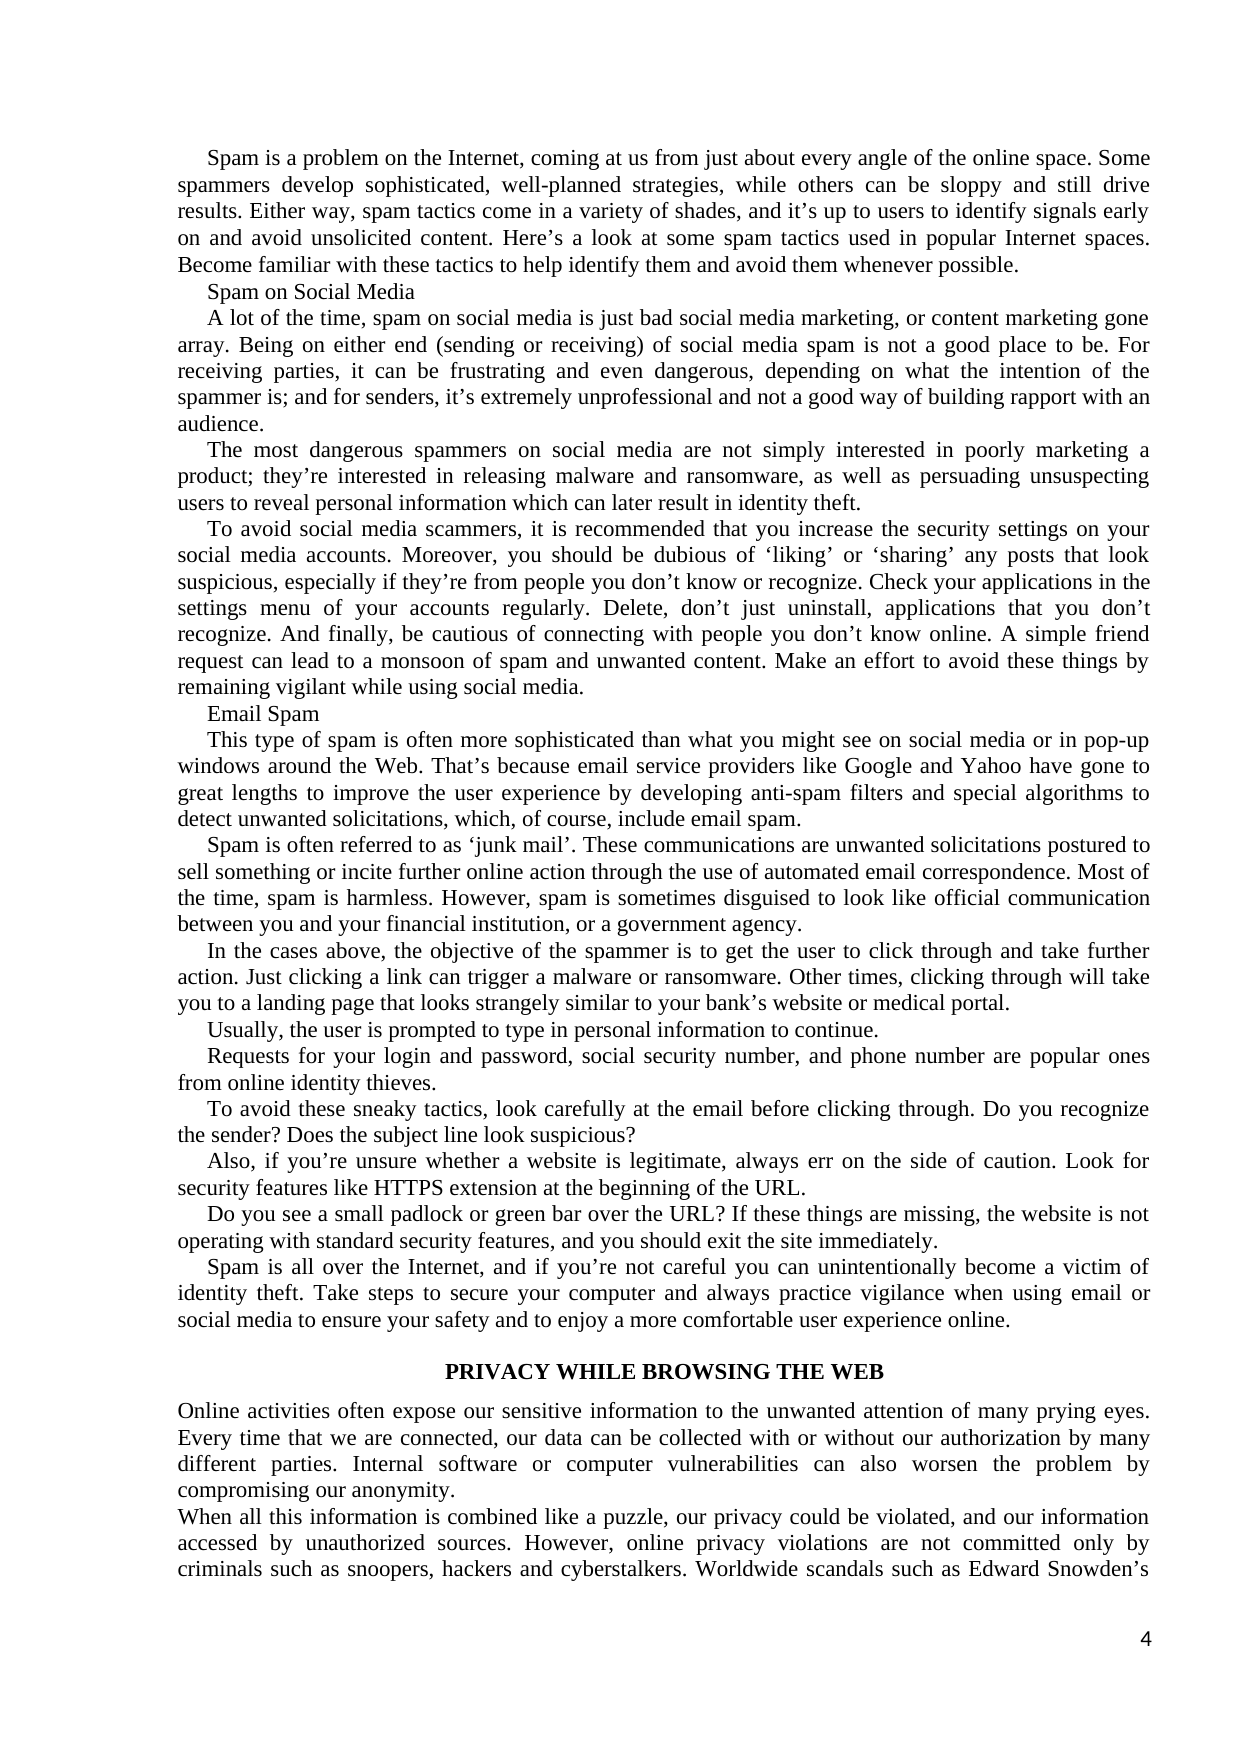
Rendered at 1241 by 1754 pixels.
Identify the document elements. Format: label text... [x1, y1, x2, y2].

text In the cases above, the objective of the spammer is to get the user to click through and take further action. Just clicking a link can trigger a malware or ransomware. Other times, clicking through will take you to a landing page that looks strangely similar to your bank’s website or medical portal. [177, 937, 1152, 1016]
text Spam is a problem on the Internet, coming at us from just about every angle of the online space. Some spammers develop sophisticated, well-planned strategies, while others can be sloppy and still drive results. Either way, spam tactics come in a variety of shades, and it’s up to users to identify signals early on and avoid unsolicited content. Here’s a look at some spam tactics used in popular Internet spaces. Become familiar with these tactics to help identify them and avoid them whenever possible. [177, 144, 1152, 278]
text Also, if you’re unsure whether a website is legitimate, always err on the side of caution. Look for security features like HTTPS extension at the beginning of the URL. [177, 1148, 1152, 1200]
text Spam on Social Media [177, 278, 1152, 304]
text Email Spam [177, 699, 1152, 726]
text Spam is often referred to as ‘junk mail’. These communications are unwanted solicitations postured to sell something or incite further online action through the use of automated email correspondence. Most of the time, spam is harmless. However, spam is sometimes disguised to look like official communication between you and your financial institution, or a government agency. [177, 831, 1152, 937]
text Spam is all over the Internet, and if you’re not careful you can unintentionally become a victim of identity theft. Take steps to secure your computer and always practice vigilance when using email or social media to ensure your safety and to enjoy a more comfortable user experience online. [177, 1253, 1152, 1332]
text The most dangerous spammers on social media are not simply interested in poorly marketing a product; they’re interested in releasing malware and ransomware, as well as persuading unsuspecting users to reveal personal information which can later result in identity theft. [177, 436, 1152, 515]
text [177, 1503, 1152, 1582]
text Online activities often expose our sensitive information to the unwanted attention of many prying eyes. Every time that we are connected, our data can be collected with or without our authorization by many different parties. Internal software or computer vulnerabilities can also worsen the problem by compromising our anonymity. [177, 1397, 1152, 1503]
text Usually, the user is prompted to type in personal information to continue. [177, 1016, 1152, 1042]
text To avoid these sneaky tactics, look carefully at the email before clicking through. Do you recognize the sender? Does the subject line look suspicious? [177, 1095, 1152, 1148]
text A lot of the time, spam on social media is just bad social media marketing, or content marketing gone array. Being on either end (sending or receiving) of social media spam is not a good place to be. For receiving parties, it can be frustrating and even dangerous, depending on what the intention of the spammer is; and for senders, it’s extremely unprofessional and not a good way of building rapport with an audience. [177, 304, 1152, 436]
text This type of spam is often more sophisticated than what you might see on social media or in pop-up windows around the Web. That’s because email service providers like Google and Yahoo have gone to great lengths to improve the user experience by developing anti-spam filters and special algorithms to detect unwanted solicitations, which, of course, include email spam. [177, 726, 1152, 831]
text To avoid social media scammers, it is recommended that you increase the security settings on your social media accounts. Moreover, you should be dubious of ‘liking’ or ‘sharing’ any posts that look suspicious, especially if they’re from people you don’t know or recognize. Check your applications in the settings menu of your accounts regularly. Delete, don’t just uninstall, applications that you don’t recognize. And finally, be cautious of connecting with people you don’t know online. A simple friend request can lead to a monsoon of spam and unwanted content. Make an effort to avoid these things by remaining vigilant while using social media. [177, 515, 1152, 699]
text Do you see a small padlock or green bar over the URL? If these things are missing, the website is not operating with standard security features, and you should exit the site immediately. [177, 1200, 1152, 1253]
text PRIVACY WHILE BROWSING THE WEB [177, 1358, 1152, 1385]
text Requests for your login and password, social security number, and phone number are popular ones from online identity thieves. [177, 1042, 1152, 1095]
